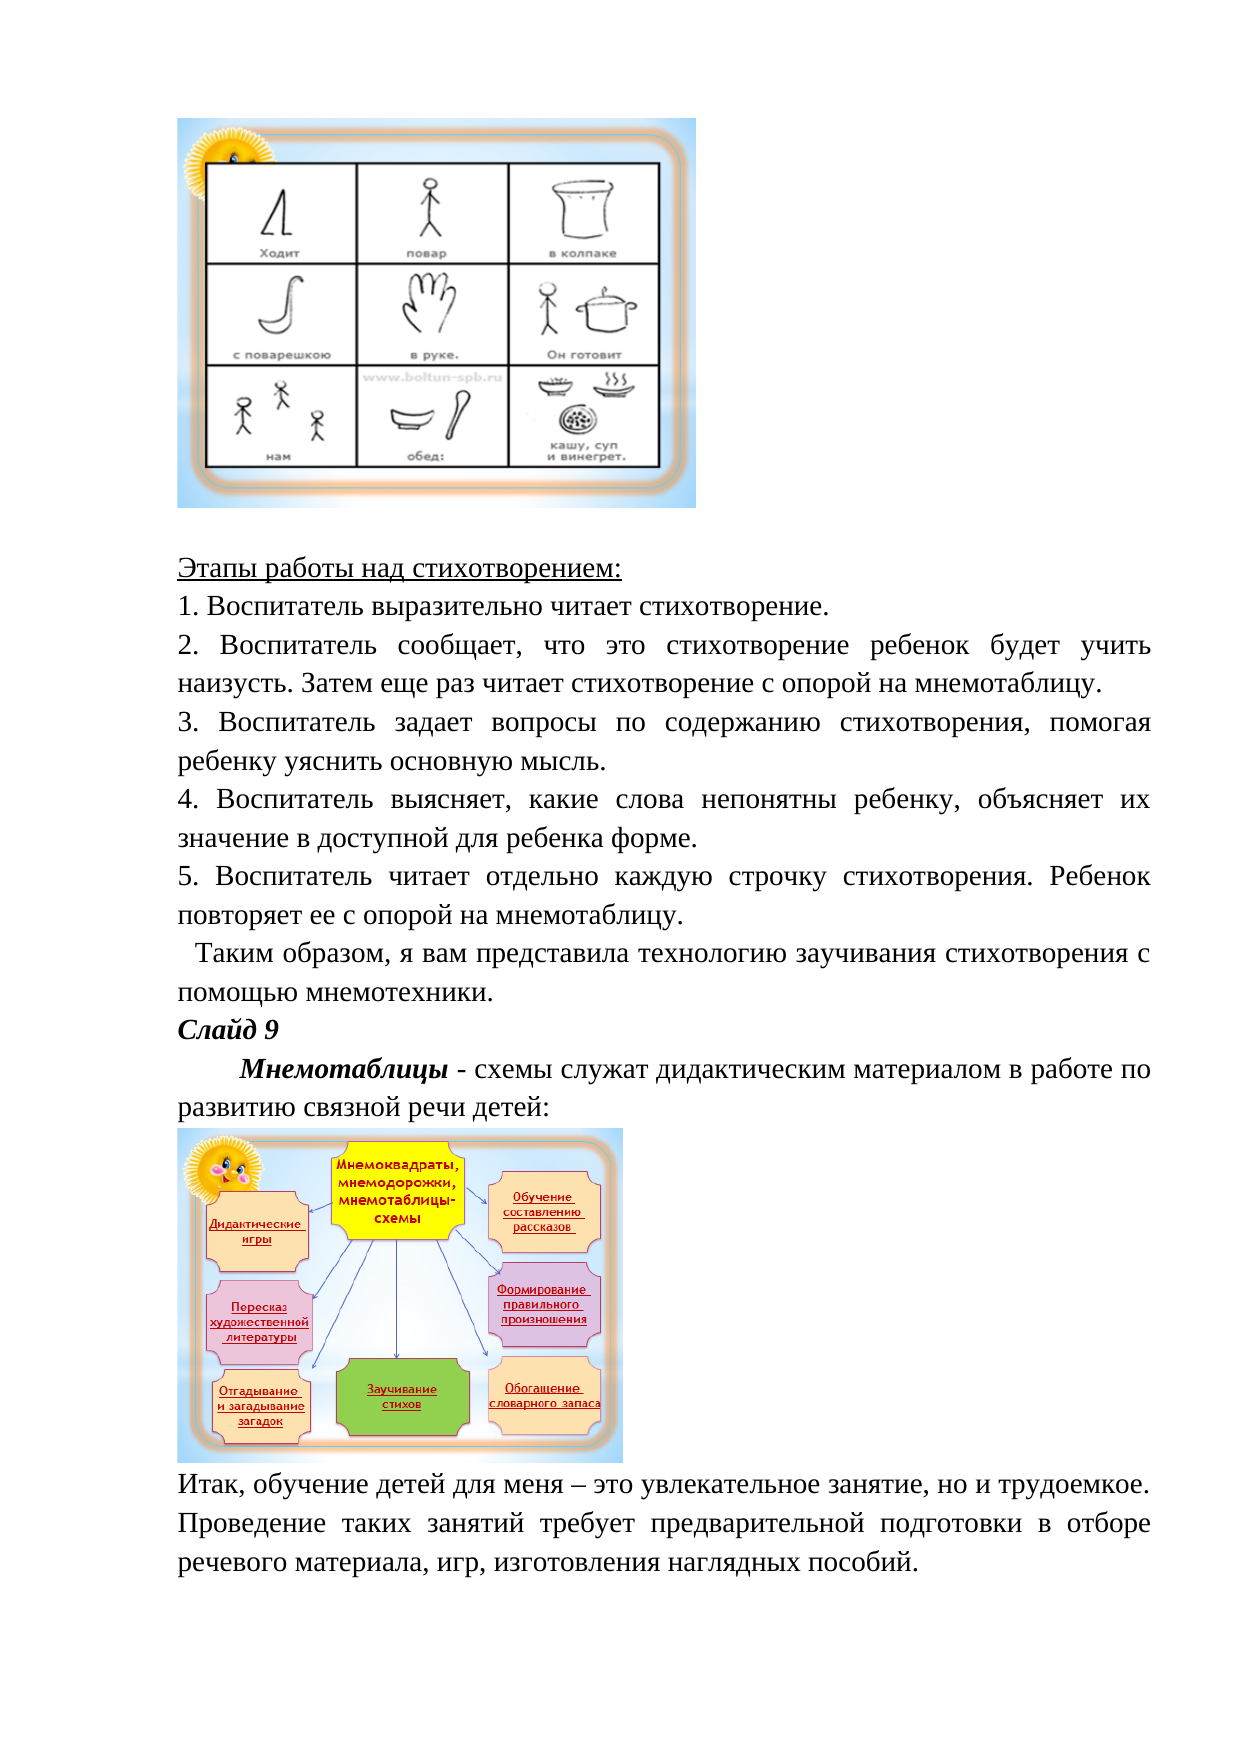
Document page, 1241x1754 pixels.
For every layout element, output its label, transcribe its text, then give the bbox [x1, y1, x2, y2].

text 3. Воспитатель задает вопросы по содержанию стихотворения, помогая ребенку уяснить основную мысль. [177, 704, 1152, 776]
text Мнемотаблицы - схемы служат дидактическим материалом в работе по развитию связной речи детей: [177, 1051, 1152, 1123]
text 4. Воспитатель выясняет, какие слова непонятны ребенку, объясняет их значение в доступной для ребенка форме. [177, 781, 1152, 853]
picture [177, 118, 696, 508]
text Итак, обучение детей для меня – это увлекательное занятие, но и трудоемкое. Проведение таких занятий требует предварительной подготовки в отборе речевого материала, игр, изготовления наглядных пособий. [177, 1467, 1152, 1577]
text 2. Воспитатель сообщает, что это стихотворение ребенок будет учить наизусть. Затем еще раз читает стихотворение с опорой на мнемотаблицу. [177, 627, 1152, 699]
text Этапы работы над стихотворением: [177, 550, 1152, 583]
text 1. Воспитатель выразительно читает стихотворение. [177, 588, 1152, 622]
text Таким образом, я вам представила технологию заучивания стихотворения с помощью мнемотехники. [177, 935, 1152, 1007]
picture [177, 1128, 623, 1463]
text 5. Воспитатель читает отдельно каждую строчку стихотворения. Ребенок повторяет ее с опорой на мнемотаблицу. [177, 858, 1152, 930]
text Слайд 9 [177, 1012, 1152, 1046]
